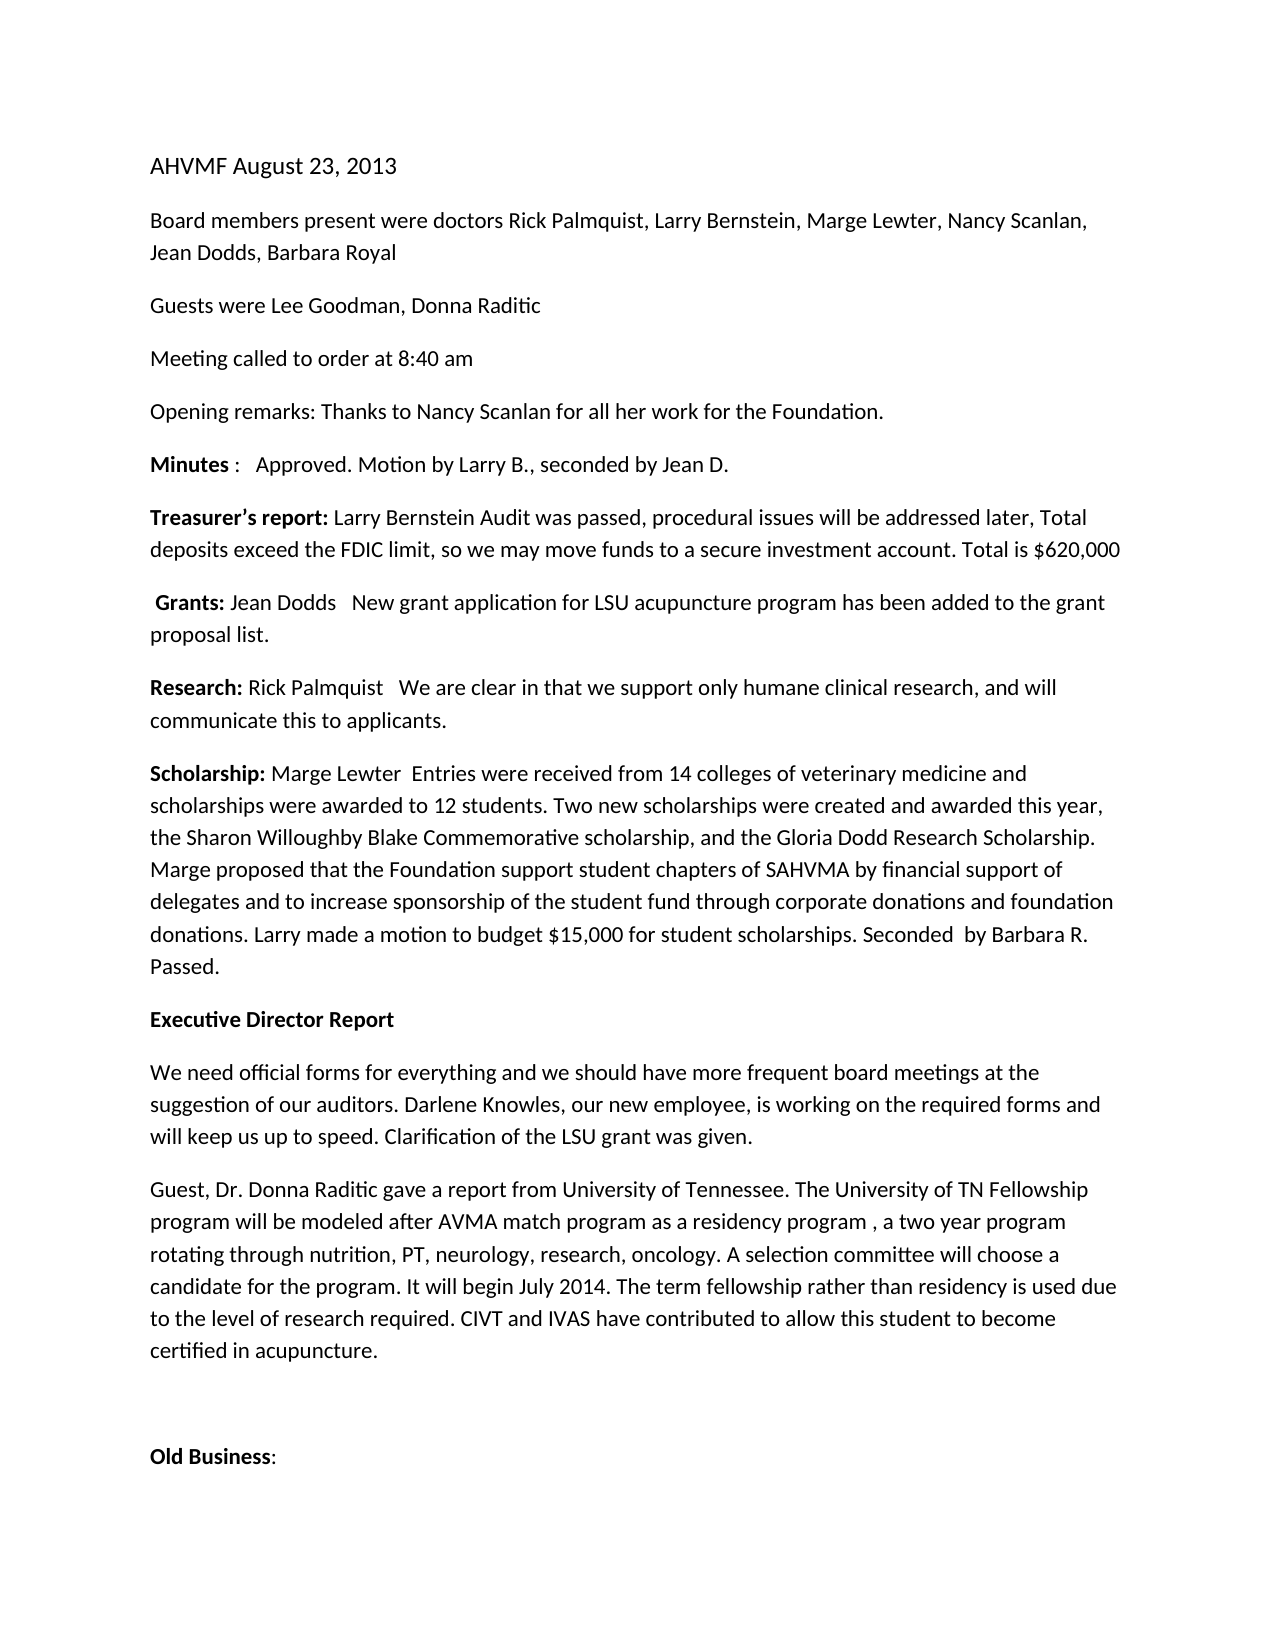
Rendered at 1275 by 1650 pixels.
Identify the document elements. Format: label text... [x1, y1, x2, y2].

text Treasurer’s report: Larry Bernstein Audit was passed, procedural issues will be addressed later, Total deposits exceed the FDIC limit, so we may move funds to a secure investment account. Total is $620,000 [150, 503, 1125, 563]
text Minutes : Approved. Motion by Larry B., seconded by Jean D. [150, 450, 1125, 478]
text Executive Director Report [150, 1005, 1125, 1033]
text Grants: Jean Dodds New grant application for LSU acupuncture program has been added to the grant proposal list. [150, 588, 1125, 648]
text Opening remarks: Thanks to Nancy Scanlan for all her work for the Foundation. [150, 397, 1125, 425]
text Meeting called to order at 8:40 am [150, 344, 1125, 372]
text AHVMF August 23, 2013 [150, 150, 1125, 181]
text Research: Rick Palmquist We are clear in that we support only humane clinical research, and will communicate this to applicants. [150, 673, 1125, 734]
text Scholarship: Marge Lewter Entries were received from 14 colleges of veterinary medicine and scholarships were awarded to 12 students. Two new scholarships were created and awarded this year, the Sharon Willoughby Blake Commemorative scholarship, and the Gloria Dodd Research Scholarship. Marge proposed that the Foundation support student chapters of SAHVMA by financial support of delegates and to increase sponsorship of the student fund through corporate donations and foundation donations. Larry made a motion to budget $15,000 for student scholarships. Seconded by Barbara R. Passed. [150, 759, 1125, 980]
text Board members present were doctors Rick Palmquist, Larry Bernstein, Marge Lewter, Nancy Scanlan, Jean Dodds, Barbara Royal [150, 206, 1125, 266]
text Guest, Dr. Donna Raditic gave a report from University of Tennessee. The University of TN Fellowship program will be modeled after AVMA match program as a residency program , a two year program rotating through nutrition, PT, neurology, research, oncology. A selection committee will choose a candidate for the program. It will begin July 2014. The term fellowship rather than residency is used due to the level of research required. CIVT and IVAS have contributed to allow this student to become certified in acupuncture. [150, 1175, 1125, 1364]
text Old Business: [150, 1442, 1125, 1470]
text We need official forms for everything and we should have more frequent board meetings at the suggestion of our auditors. Darlene Knowles, our new employee, is working on the required forms and will keep us up to speed. Clarification of the LSU grant was given. [150, 1058, 1125, 1150]
text Guests were Lee Goodman, Donna Raditic [150, 291, 1125, 319]
